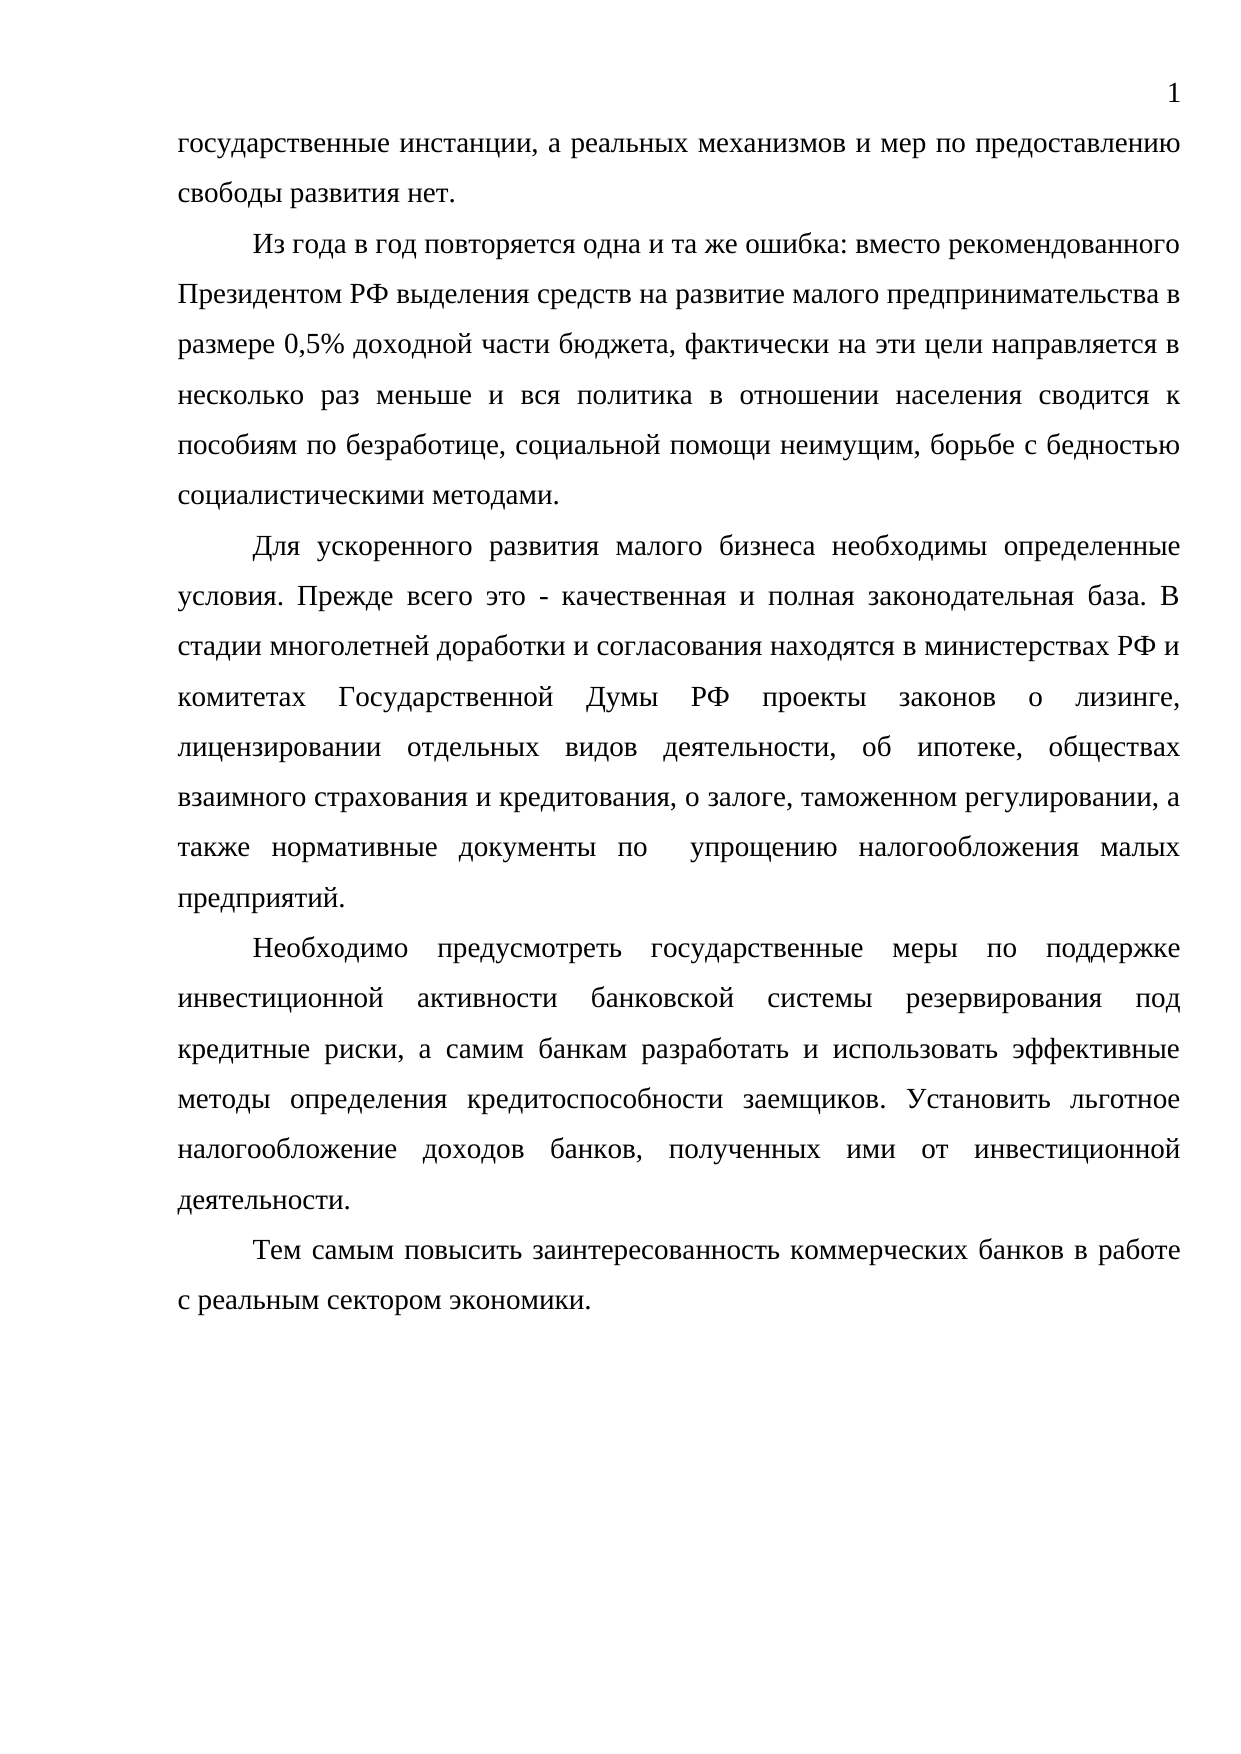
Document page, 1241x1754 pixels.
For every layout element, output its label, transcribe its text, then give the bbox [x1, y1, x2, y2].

text Тем самым повысить заинтересованность коммерческих банков в работе с реальным сектором экономики. [177, 1232, 1181, 1316]
text Из года в год повторяется одна и та же ошибка: вместо рекомендованного Президентом РФ выделения средств на развитие малого предпринимательства в размере 0,5% доходной части бюджета, фактически на эти цели направляется в несколько раз меньше и вся политика в отношении населения сводится к пособиям по безработице, социальной помощи неимущим, борьбе с бедностью социалистическими методами. [177, 226, 1181, 511]
text Для ускоренного развития малого бизнеса необходимы определенные условия. Прежде всего это - качественная и полная законодательная база. В стадии многолетней доработки и согласования находятся в министерствах РФ и комитетах Государственной Думы РФ проекты законов о лизинге, лицензировании отдельных видов деятельности, об ипотеке, обществах взаимного страхования и кредитования, о залоге, таможенном регулировании, а также нормативные документы по упрощению налогообложения малых предприятий. [177, 528, 1181, 913]
text Необходимо предусмотреть государственные меры по поддержке инвестиционной активности банковской системы резервирования под кредитные риски, а самим банкам разработать и использовать эффективные методы определения кредитоспособности заемщиков. Установить льготное налогообложение доходов банков, полученных ими от инвестиционной деятельности. [177, 930, 1181, 1215]
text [177, 125, 1181, 209]
